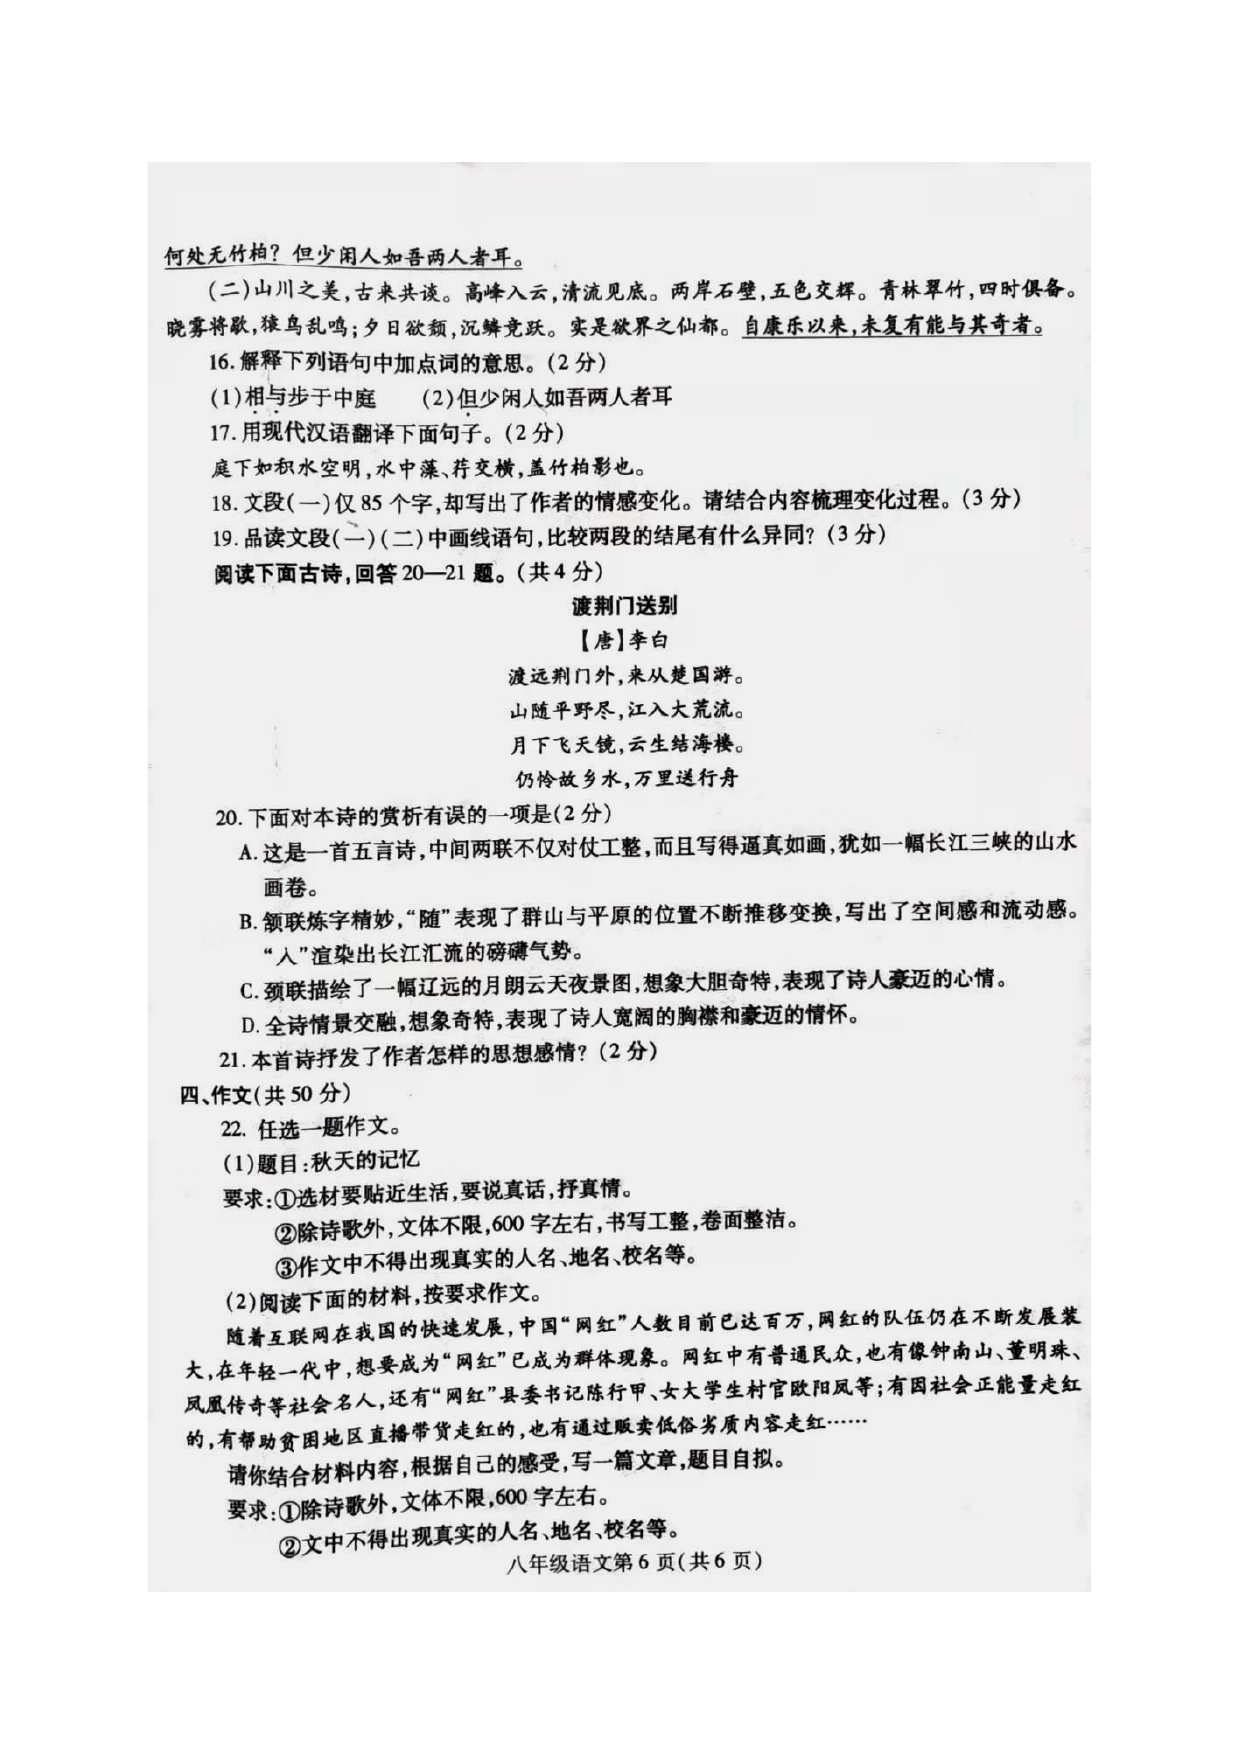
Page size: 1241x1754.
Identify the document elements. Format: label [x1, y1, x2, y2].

picture [147, 162, 1092, 1592]
